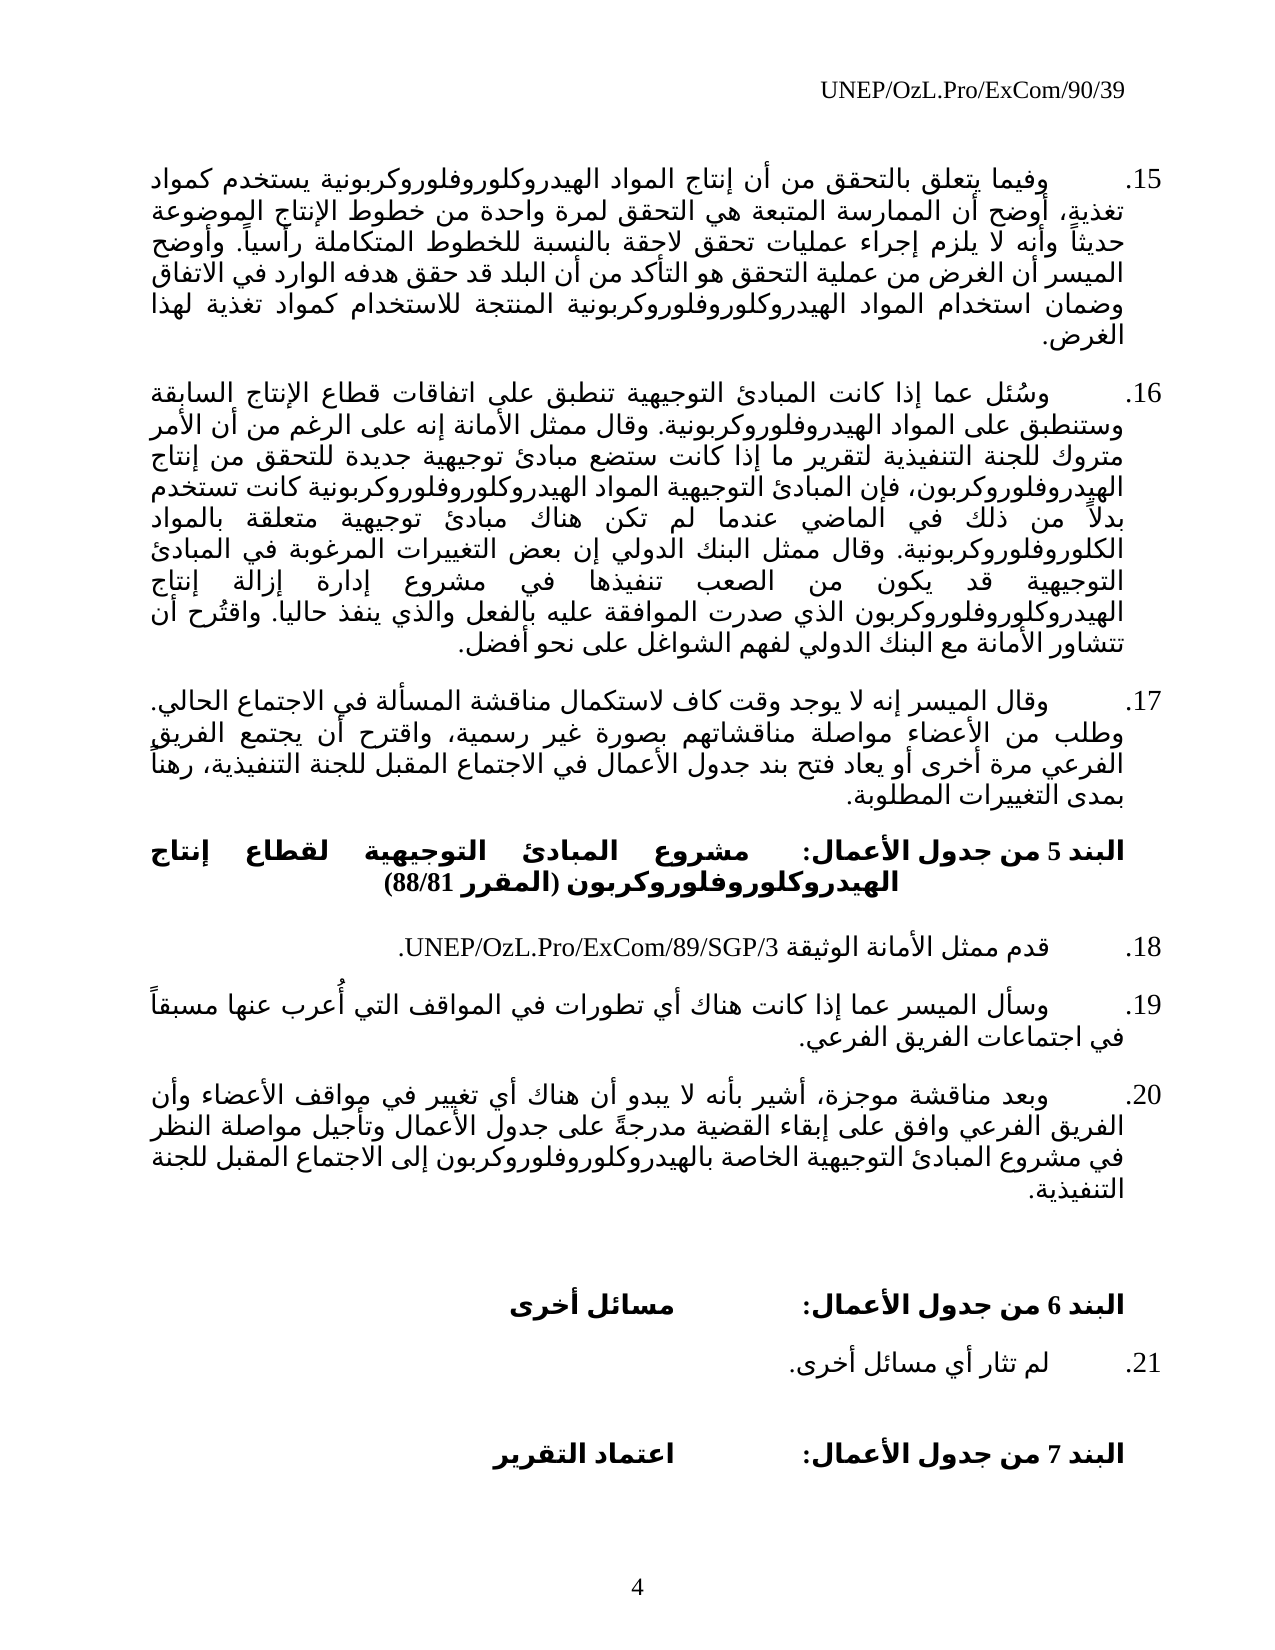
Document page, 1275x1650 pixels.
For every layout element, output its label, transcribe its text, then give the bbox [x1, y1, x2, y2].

subtitle وقال الميسر إنه لا يوجد وقت كاف لاستكمال مناقشة المسألة في الاجتماع الحالي. وطلب من الأعضاء مواصلة مناقشاتهم بصورة غير رسمية، واقترح أن يجتمع الفريق الفرعي مرة أخرى أو يعاد فتح بند جدول الأعمال في الاجتماع المقبل للجنة التنفيذية، رهناً بمدى التغييرات المطلوبة. [150, 683, 1125, 810]
subtitle البند 6 من جدول الأعمال: مسائل أخرى [150, 1289, 1125, 1320]
subtitle وسأل الميسر عما إذا كانت هناك أي تطورات في المواقف التي أُعرب عنها مسبقاً في اجتماعات الفريق الفرعي. [150, 987, 1125, 1052]
subtitle لم تثار أي مسائل أخرى. [150, 1345, 1125, 1378]
text البند 5 من جدول الأعمال: مشروع المبادئ التوجيهية لقطاع إنتاج الهيدروكلوروفلوروكربون (المقرر 88/81) [150, 835, 1125, 897]
subtitle البند 7 من جدول الأعمال: اعتماد التقرير [150, 1438, 1125, 1469]
subtitle وفيما يتعلق بالتحقق من أن إنتاج المواد الهيدروكلوروفلوروكربونية يستخدم كمواد تغذية، أوضح أن الممارسة المتبعة هي التحقق لمرة واحدة من خطوط الإنتاج الموضوعة حديثاً وأنه لا يلزم إجراء عمليات تحقق لاحقة بالنسبة للخطوط المتكاملة رأسياً. وأوضح الميسر أن الغرض من عملية التحقق هو التأكد من أن البلد قد حقق هدفه الوارد في الاتفاق وضمان استخدام المواد الهيدروكلوروفلوروكربونية المنتجة للاستخدام كمواد تغذية لهذا الغرض. [150, 161, 1125, 351]
subtitle وسُئل عما إذا كانت المبادئ التوجيهية تنطبق على اتفاقات قطاع الإنتاج السابقة وستنطبق على المواد الهيدروفلوروكربونية. وقال ممثل الأمانة إنه على الرغم من أن الأمر متروك للجنة التنفيذية لتقرير ما إذا كانت ستضع مبادئ توجيهية جديدة للتحقق من إنتاج الهيدروفلوروكربون، فإن المبادئ التوجيهية المواد الهيدروكلوروفلوروكربونية كانت تستخدم بدلاً من ذلك في الماضي عندما لم تكن هناك مبادئ توجيهية متعلقة بالمواد الكلوروفلوروكربونية. وقال ممثل البنك الدولي إن بعض التغييرات المرغوبة في المبادئ التوجيهية قد يكون من الصعب تنفيذها في مشروع إدارة إزالة إنتاج الهيدروكلوروفلوروكربون الذي صدرت الموافقة عليه بالفعل والذي ينفذ حاليا. واقتُرح أن تتشاور الأمانة مع البنك الدولي لفهم الشواغل على نحو أفضل. [150, 376, 1125, 658]
subtitle قدم ممثل الأمانة الوثيقة UNEP/OzL.Pro/ExCom/89/SGP/3. [150, 929, 1125, 962]
subtitle وبعد مناقشة موجزة، أشير بأنه لا يبدو أن هناك أي تغيير في مواقف الأعضاء وأن الفريق الفرعي وافق على إبقاء القضية مدرجةً على جدول الأعمال وتأجيل مواصلة النظر في مشروع المبادئ التوجيهية الخاصة بالهيدروكلوروفلوروكربون إلى الاجتماع المقبل للجنة التنفيذية. [150, 1077, 1125, 1204]
